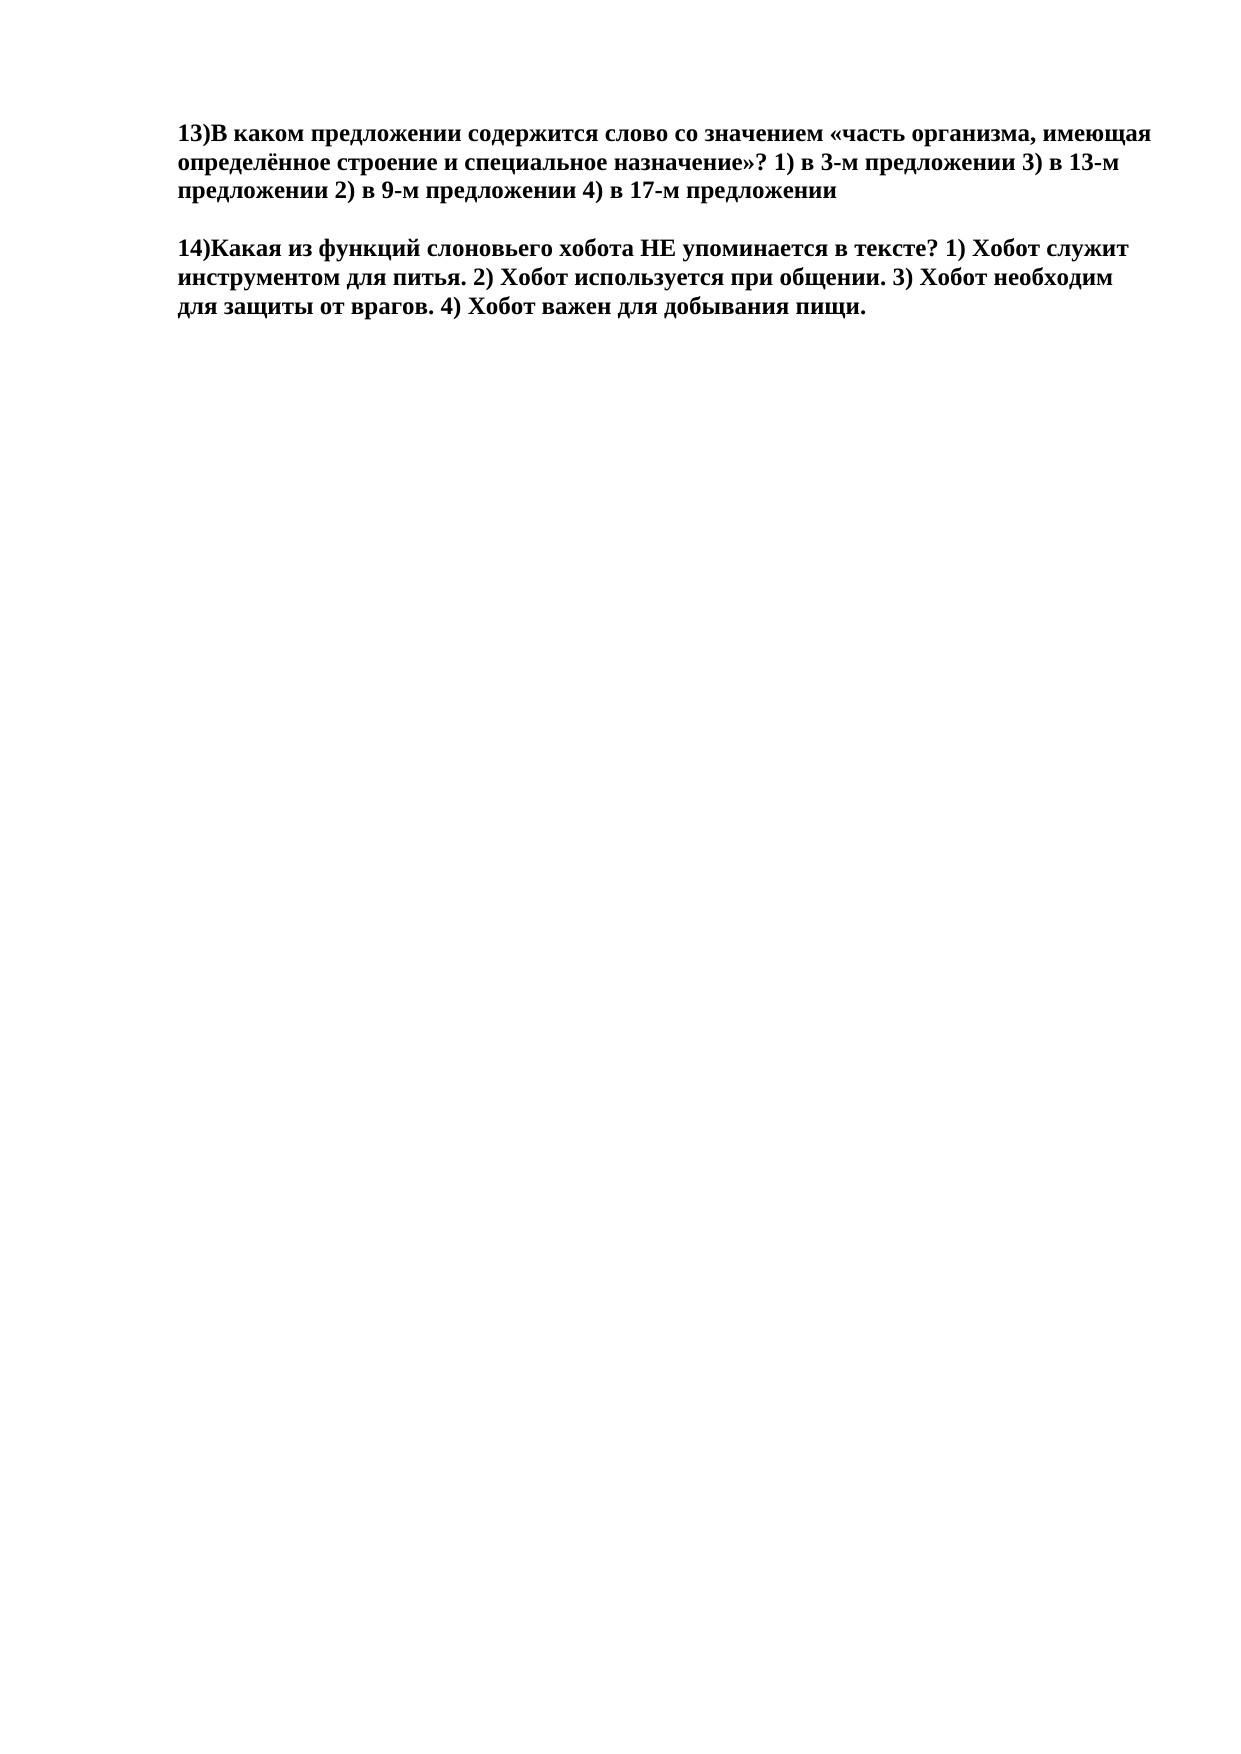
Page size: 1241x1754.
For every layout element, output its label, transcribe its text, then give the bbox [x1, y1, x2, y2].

text 14)Какая из функций слоновьего хобота НЕ упоминается в тексте? 1) Хобот служит инструментом для питья. 2) Хобот используется при общении. 3) Хобот необходим для защиты от врагов. 4) Хобот важен для добывания пищи. [177, 233, 1152, 320]
text 13)В каком предложении содержится слово со значением «часть организма, имеющая определённое строение и специальное назначение»? 1) в 3-м предложении 3) в 13-м предложении 2) в 9-м предложении 4) в 17-м предложении [177, 118, 1152, 204]
